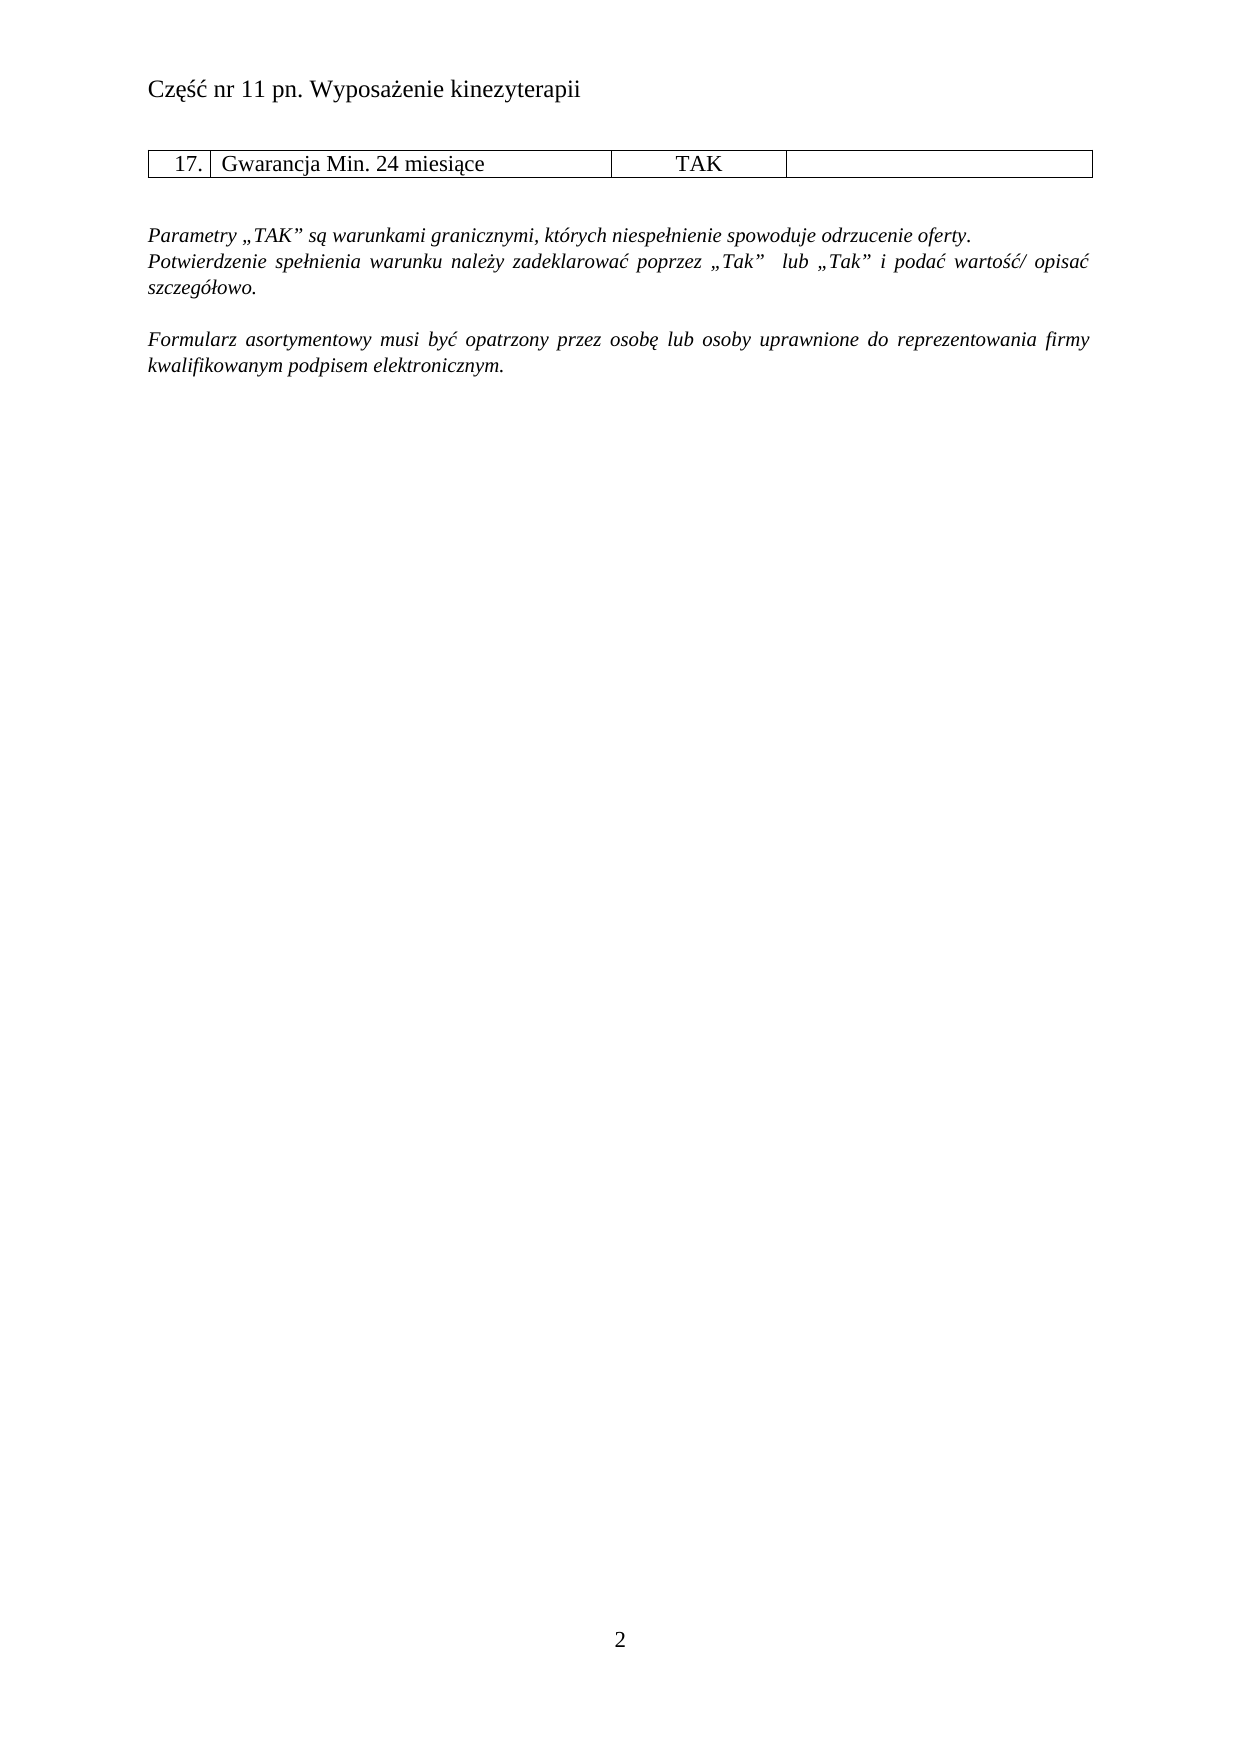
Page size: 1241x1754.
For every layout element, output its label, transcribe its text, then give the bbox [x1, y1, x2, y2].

text Potwierdzenie spełnienia warunku należy zadeklarować poprzez „Tak” lub „Tak” i podać wartość/ opisać szczegółowo. [148, 249, 1093, 299]
text Formularz asortymentowy musi być opatrzony przez osobę lub osoby uprawnione do reprezentowania firmy kwalifikowanym podpisem elektronicznym. [148, 327, 1093, 377]
table_cell TAK [612, 151, 786, 177]
table_cell [787, 151, 1092, 177]
table_cell Gwarancja Min. 24 miesiące [211, 151, 611, 177]
text Parametry „TAK” są warunkami granicznymi, których niespełnienie spowoduje odrzucenie oferty. [148, 223, 1093, 247]
table_cell [149, 151, 210, 177]
